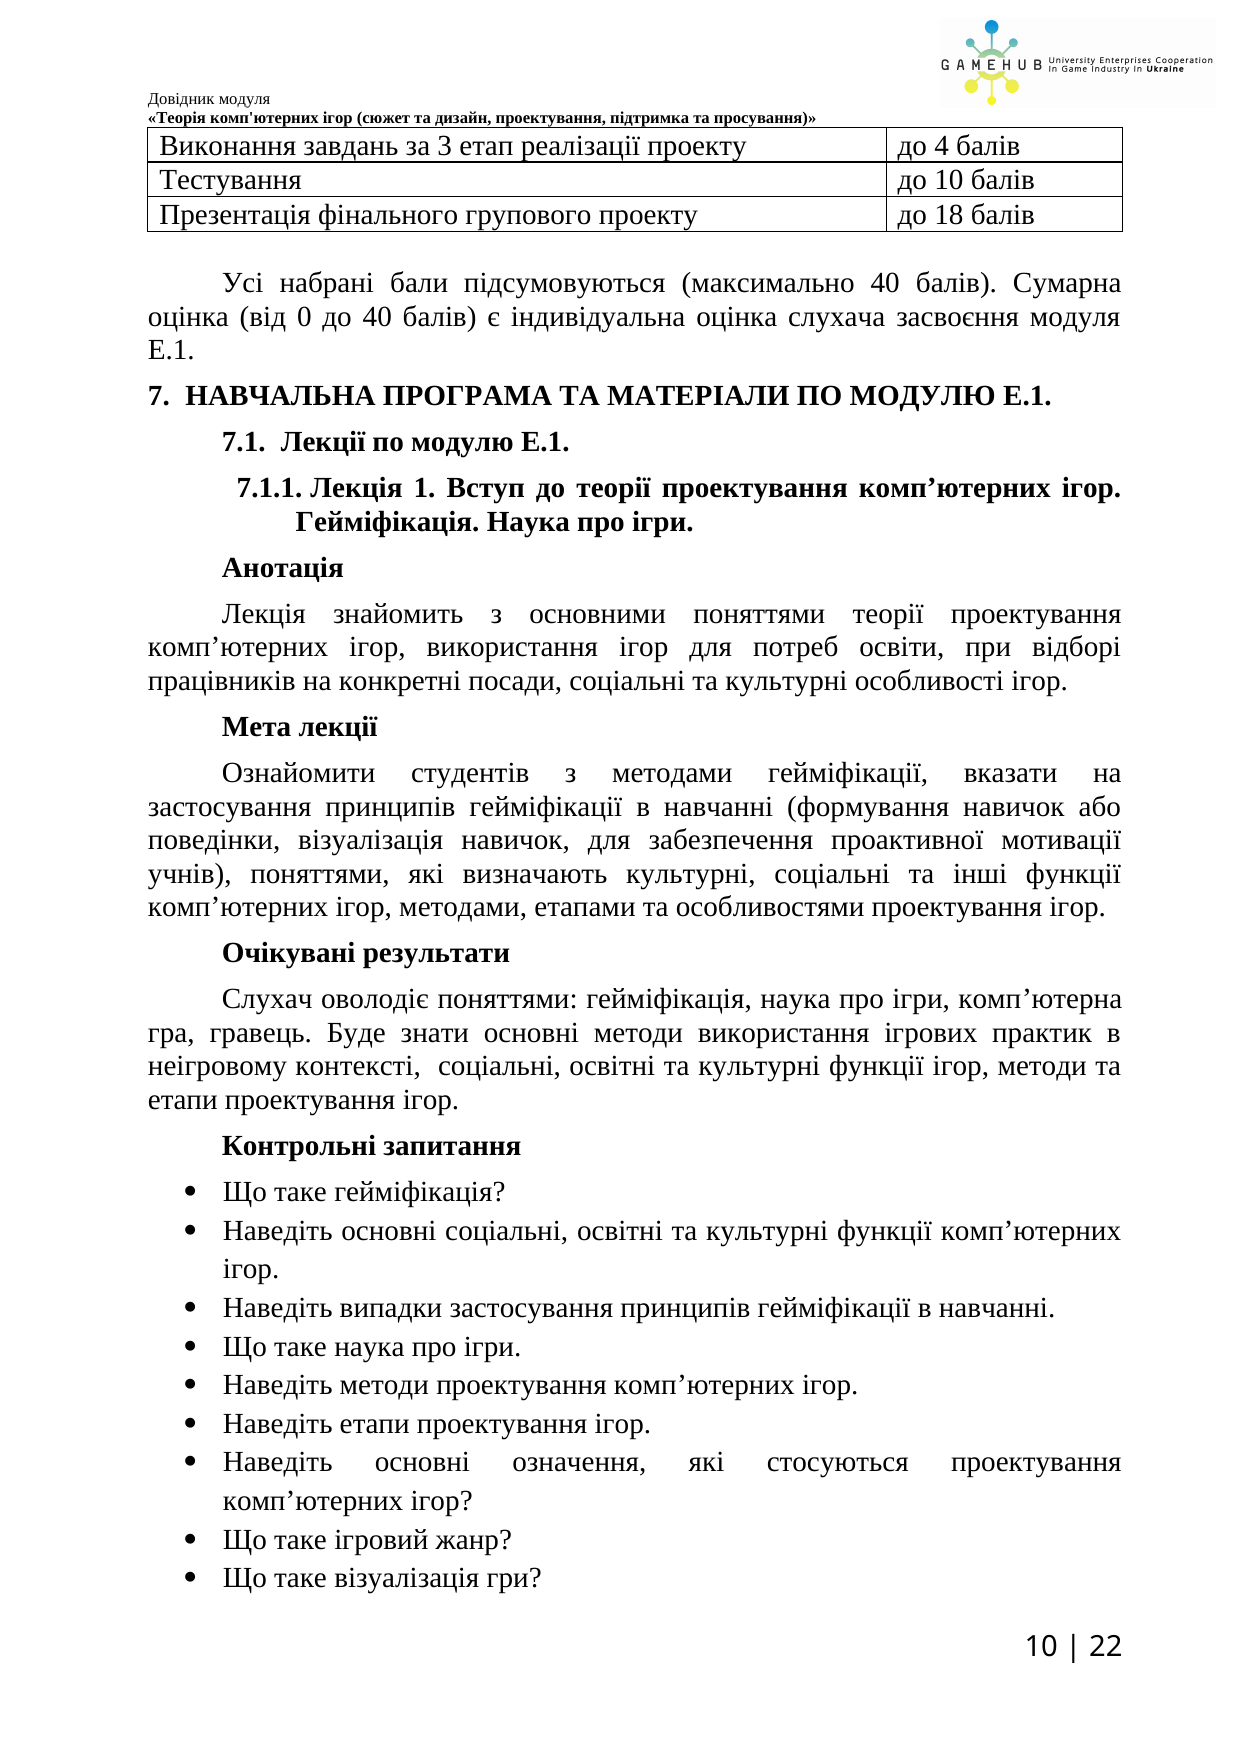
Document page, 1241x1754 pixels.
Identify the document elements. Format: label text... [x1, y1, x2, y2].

list Наведіть основні соціальні, освітні та культурні функції комп’ютерних ігор. [185, 1213, 1122, 1285]
text Слухач оволодіє поняттями: гейміфікація, наука про ігри, комп’ютерна гра, гравець. Буде знати основні методи використання ігрових практик в неігровому контексті, соціальні, освітні та культурні функції ігор, методи та етапи проектування ігор. [148, 981, 1122, 1116]
list Наведіть основні означення, які стосуються проектування комп’ютерних ігор? [185, 1444, 1122, 1517]
list Лекція 1. Вступ до теорії проектування комп’ютерних ігор. Гейміфікація. Наука про ігри. [236, 470, 1122, 537]
text Очікувані результати [148, 935, 1122, 969]
list Наведіть етапи проектування ігор. [185, 1406, 1122, 1439]
list Наведіть випадки застосування принципів гейміфікації в навчанні. [185, 1290, 1122, 1324]
table_cell до 10 балів [887, 163, 1122, 196]
text Мета лекції [148, 709, 1122, 743]
text навчальна програма та матеріали по модулю Е.1. [148, 378, 1122, 412]
list Що таке гейміфікація? [185, 1174, 1122, 1208]
text Усі набрані бали підсумовуються (максимально 40 балів). Сумарна оцінка (від 0 до 40 балів) є індивідуальна оцінка слухача засвоєння модуля Е.1. [148, 265, 1122, 366]
list Наведіть методи проектування комп’ютерних ігор. [185, 1367, 1122, 1401]
table_cell Виконання завдань за 3 етап реалізації проекту [148, 128, 886, 161]
table_cell до 18 балів [887, 197, 1122, 231]
picture [939, 18, 1217, 108]
text Анотація [148, 550, 1122, 583]
list Що таке наука про ігри. [185, 1329, 1122, 1362]
text Контрольні запитання [148, 1128, 1122, 1162]
text Лекції по модулю Е.1. [222, 424, 1122, 458]
text Лекція знайомить з основними поняттями теорії проектування комп’ютерних ігор, використання ігор для потреб освіти, при відборі працівників на конкретні посади, соціальні та культурні особливості ігор. [148, 596, 1122, 697]
list Ознайомити студентів з методами гейміфікації, вказати на застосування принципів гейміфікації в навчанні (формування навичок або поведінки, візуалізація навичок, для забезпечення проактивної мотивації учнів), поняттями, які визначають культурні, соціальні та інші функції комп’ютерних ігор, методами, етапами та особливостями проектування ігор. [148, 755, 1122, 923]
list Що таке візуалізація гри? [185, 1560, 1122, 1594]
table_cell Презентація фінального групового проекту [148, 197, 886, 231]
table_cell до 4 балів [887, 128, 1122, 161]
list Що таке ігровий жанр? [185, 1522, 1122, 1555]
table_cell Тестування [148, 163, 886, 196]
